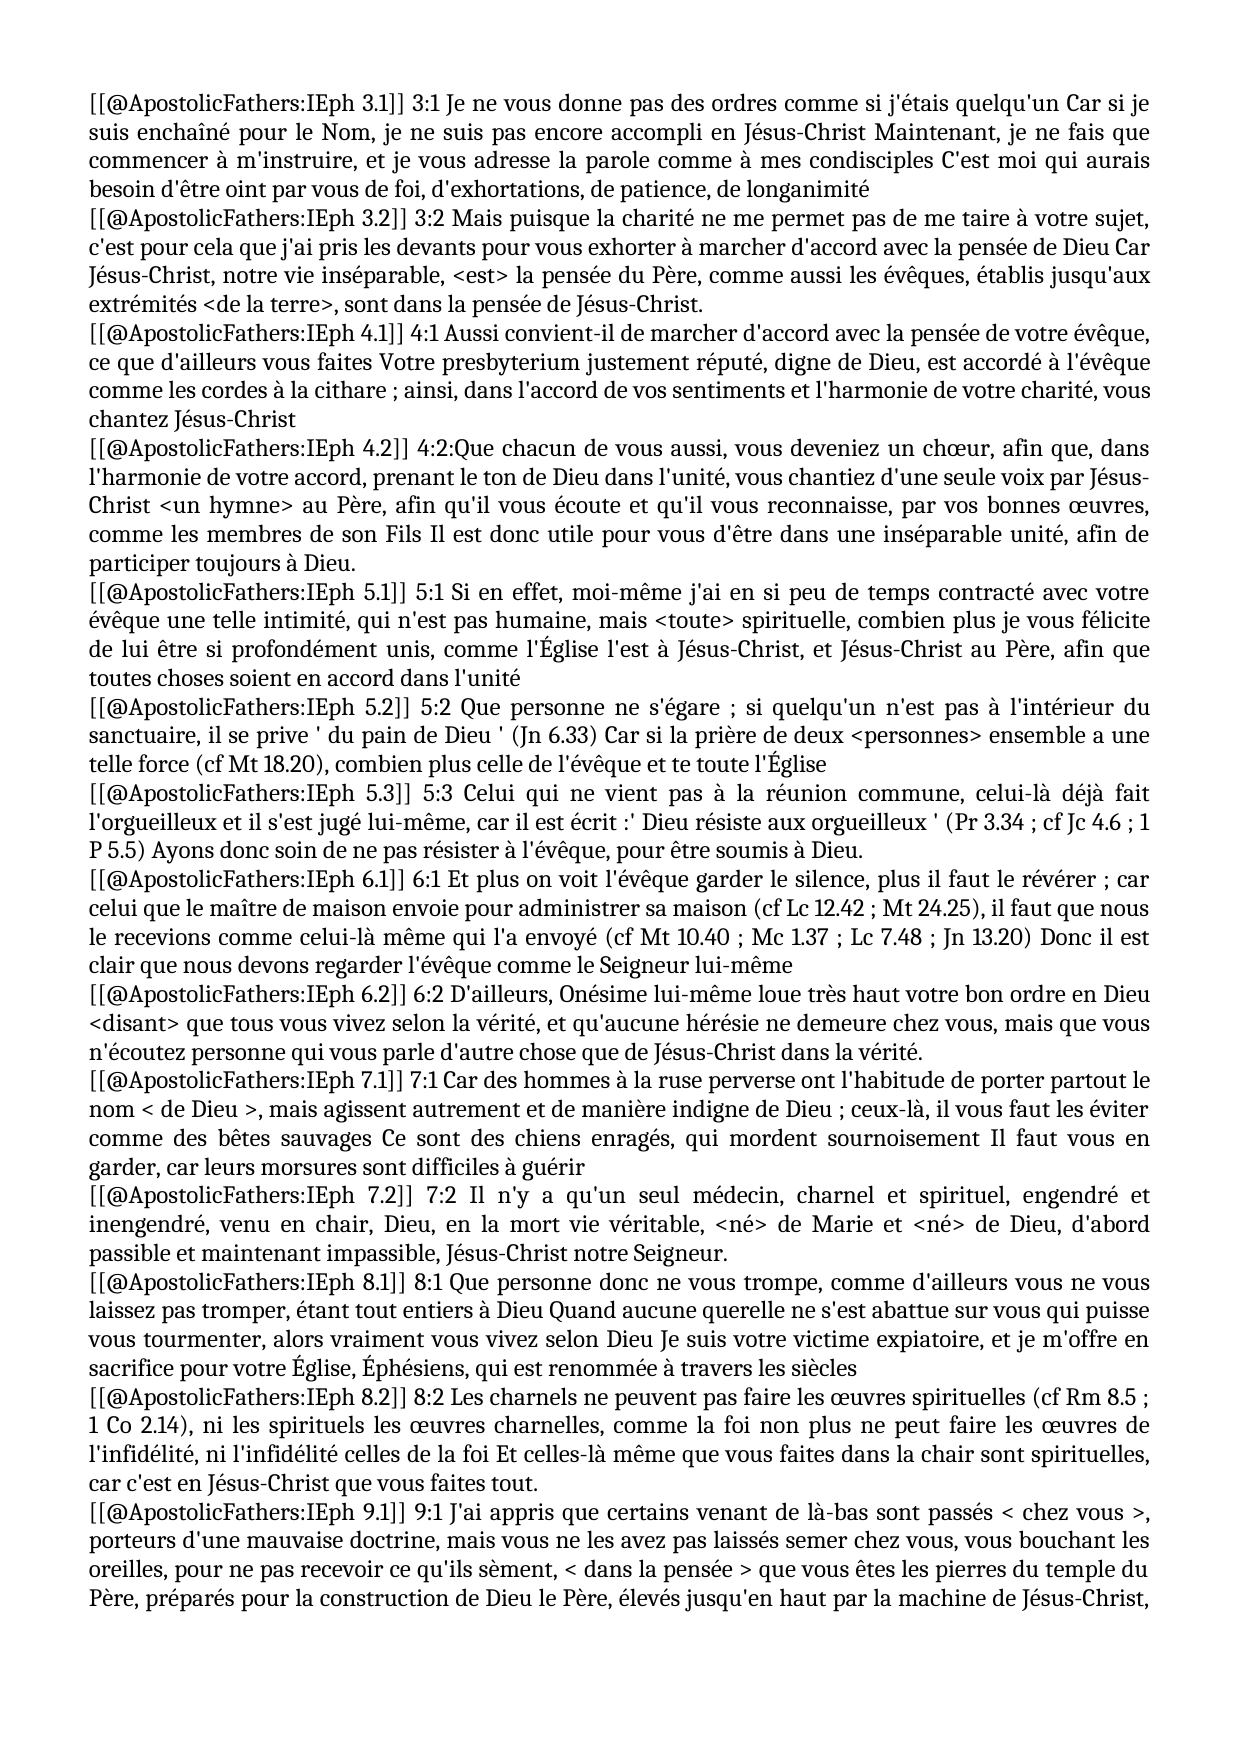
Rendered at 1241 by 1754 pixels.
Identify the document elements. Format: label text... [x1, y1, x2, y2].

text [[@ApostolicFathers:IEph 8.1]] 8:1 Que personne donc ne vous trompe, comme d'ailleurs vous ne vous laissez pas tromper, étant tout entiers à Dieu Quand aucune querelle ne s'est abattue sur vous qui puisse vous tourmenter, alors vraiment vous vivez selon Dieu Je suis votre victime expiatoire, et je m'offre en sacrifice pour votre Église, Éphésiens, qui est renommée à travers les siècles [89, 1267, 1152, 1382]
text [89, 1497, 1152, 1612]
text [[@ApostolicFathers:IEph 3.1]] 3:1 Je ne vous donne pas des ordres comme si j'étais quelqu'un Car si je suis enchaîné pour le Nom, je ne suis pas encore accompli en Jésus-Christ Maintenant, je ne fais que commencer à m'instruire, et je vous adresse la parole comme à mes condisciples C'est moi qui aurais besoin d'être oint par vous de foi, d'exhortations, de patience, de longanimité [89, 89, 1152, 204]
text [[@ApostolicFathers:IEph 7.1]] 7:1 Car des hommes à la ruse perverse ont l'habitude de porter partout le nom < de Dieu >, mais agissent autrement et de manière indigne de Dieu ; ceux-là, il vous faut les éviter comme des bêtes sauvages Ce sont des chiens enragés, qui mordent sournoisement Il faut vous en garder, car leurs morsures sont difficiles à guérir [89, 1066, 1152, 1181]
text [[@ApostolicFathers:IEph 3.2]] 3:2 Mais puisque la charité ne me permet pas de me taire à votre sujet, c'est pour cela que j'ai pris les devants pour vous exhorter à marcher d'accord avec la pensée de Dieu Car Jésus-Christ, notre vie inséparable, <est> la pensée du Père, comme aussi les évêques, établis jusqu'aux extrémités <de la terre>, sont dans la pensée de Jésus-Christ. [89, 204, 1152, 319]
text [[@ApostolicFathers:IEph 5.2]] 5:2 Que personne ne s'égare ; si quelqu'un n'est pas à l'intérieur du sanctuaire, il se prive ' du pain de Dieu ' (Jn 6.33) Car si la prière de deux <personnes> ensemble a une telle force (cf Mt 18.20), combien plus celle de l'évêque et te toute l'Église [89, 692, 1152, 779]
text [[@ApostolicFathers:IEph 4.2]] 4:2:Que chacun de vous aussi, vous deveniez un chœur, afin que, dans l'harmonie de votre accord, prenant le ton de Dieu dans l'unité, vous chantiez d'une seule voix par Jésus-Christ <un hymne> au Père, afin qu'il vous écoute et qu'il vous reconnaisse, par vos bonnes œuvres, comme les membres de son Fils Il est donc utile pour vous d'être dans une inséparable unité, afin de participer toujours à Dieu. [89, 434, 1152, 577]
text [[@ApostolicFathers:IEph 6.1]] 6:1 Et plus on voit l'évêque garder le silence, plus il faut le révérer ; car celui que le maître de maison envoie pour administrer sa maison (cf Lc 12.42 ; Mt 24.25), il faut que nous le recevions comme celui-là même qui l'a envoyé (cf Mt 10.40 ; Mc 1.37 ; Lc 7.48 ; Jn 13.20) Donc il est clair que nous devons regarder l'évêque comme le Seigneur lui-même [89, 865, 1152, 980]
text [[@ApostolicFathers:IEph 4.1]] 4:1 Aussi convient-il de marcher d'accord avec la pensée de votre évêque, ce que d'ailleurs vous faites Votre presbyterium justement réputé, digne de Dieu, est accordé à l'évêque comme les cordes à la cithare ; ainsi, dans l'accord de vos sentiments et l'harmonie de votre charité, vous chantez Jésus-Christ [89, 319, 1152, 434]
text [[@ApostolicFathers:IEph 5.1]] 5:1 Si en effet, moi-même j'ai en si peu de temps contracté avec votre évêque une telle intimité, qui n'est pas humaine, mais <toute> spirituelle, combien plus je vous félicite de lui être si profondément unis, comme l'Église l'est à Jésus-Christ, et Jésus-Christ au Père, afin que toutes choses soient en accord dans l'unité [89, 577, 1152, 692]
text [[@ApostolicFathers:IEph 7.2]] 7:2 Il n'y a qu'un seul médecin, charnel et spirituel, engendré et inengendré, venu en chair, Dieu, en la mort vie véritable, <né> de Marie et <né> de Dieu, d'abord passible et maintenant impassible, Jésus-Christ notre Seigneur. [89, 1181, 1152, 1267]
text [[@ApostolicFathers:IEph 6.2]] 6:2 D'ailleurs, Onésime lui-même loue très haut votre bon ordre en Dieu <disant> que tous vous vivez selon la vérité, et qu'aucune hérésie ne demeure chez vous, mais que vous n'écoutez personne qui vous parle d'autre chose que de Jésus-Christ dans la vérité. [89, 980, 1152, 1066]
text [[@ApostolicFathers:IEph 5.3]] 5:3 Celui qui ne vient pas à la réunion commune, celui-là déjà fait l'orgueilleux et il s'est jugé lui-même, car il est écrit :' Dieu résiste aux orgueilleux ' (Pr 3.34 ; cf Jc 4.6 ; 1 P 5.5) Ayons donc soin de ne pas résister à l'évêque, pour être soumis à Dieu. [89, 779, 1152, 865]
text [[@ApostolicFathers:IEph 8.2]] 8:2 Les charnels ne peuvent pas faire les œuvres spirituelles (cf Rm 8.5 ; 1 Co 2.14), ni les spirituels les œuvres charnelles, comme la foi non plus ne peut faire les œuvres de l'infidélité, ni l'infidélité celles de la foi Et celles-là même que vous faites dans la chair sont spirituelles, car c'est en Jésus-Christ que vous faites tout. [89, 1382, 1152, 1497]
